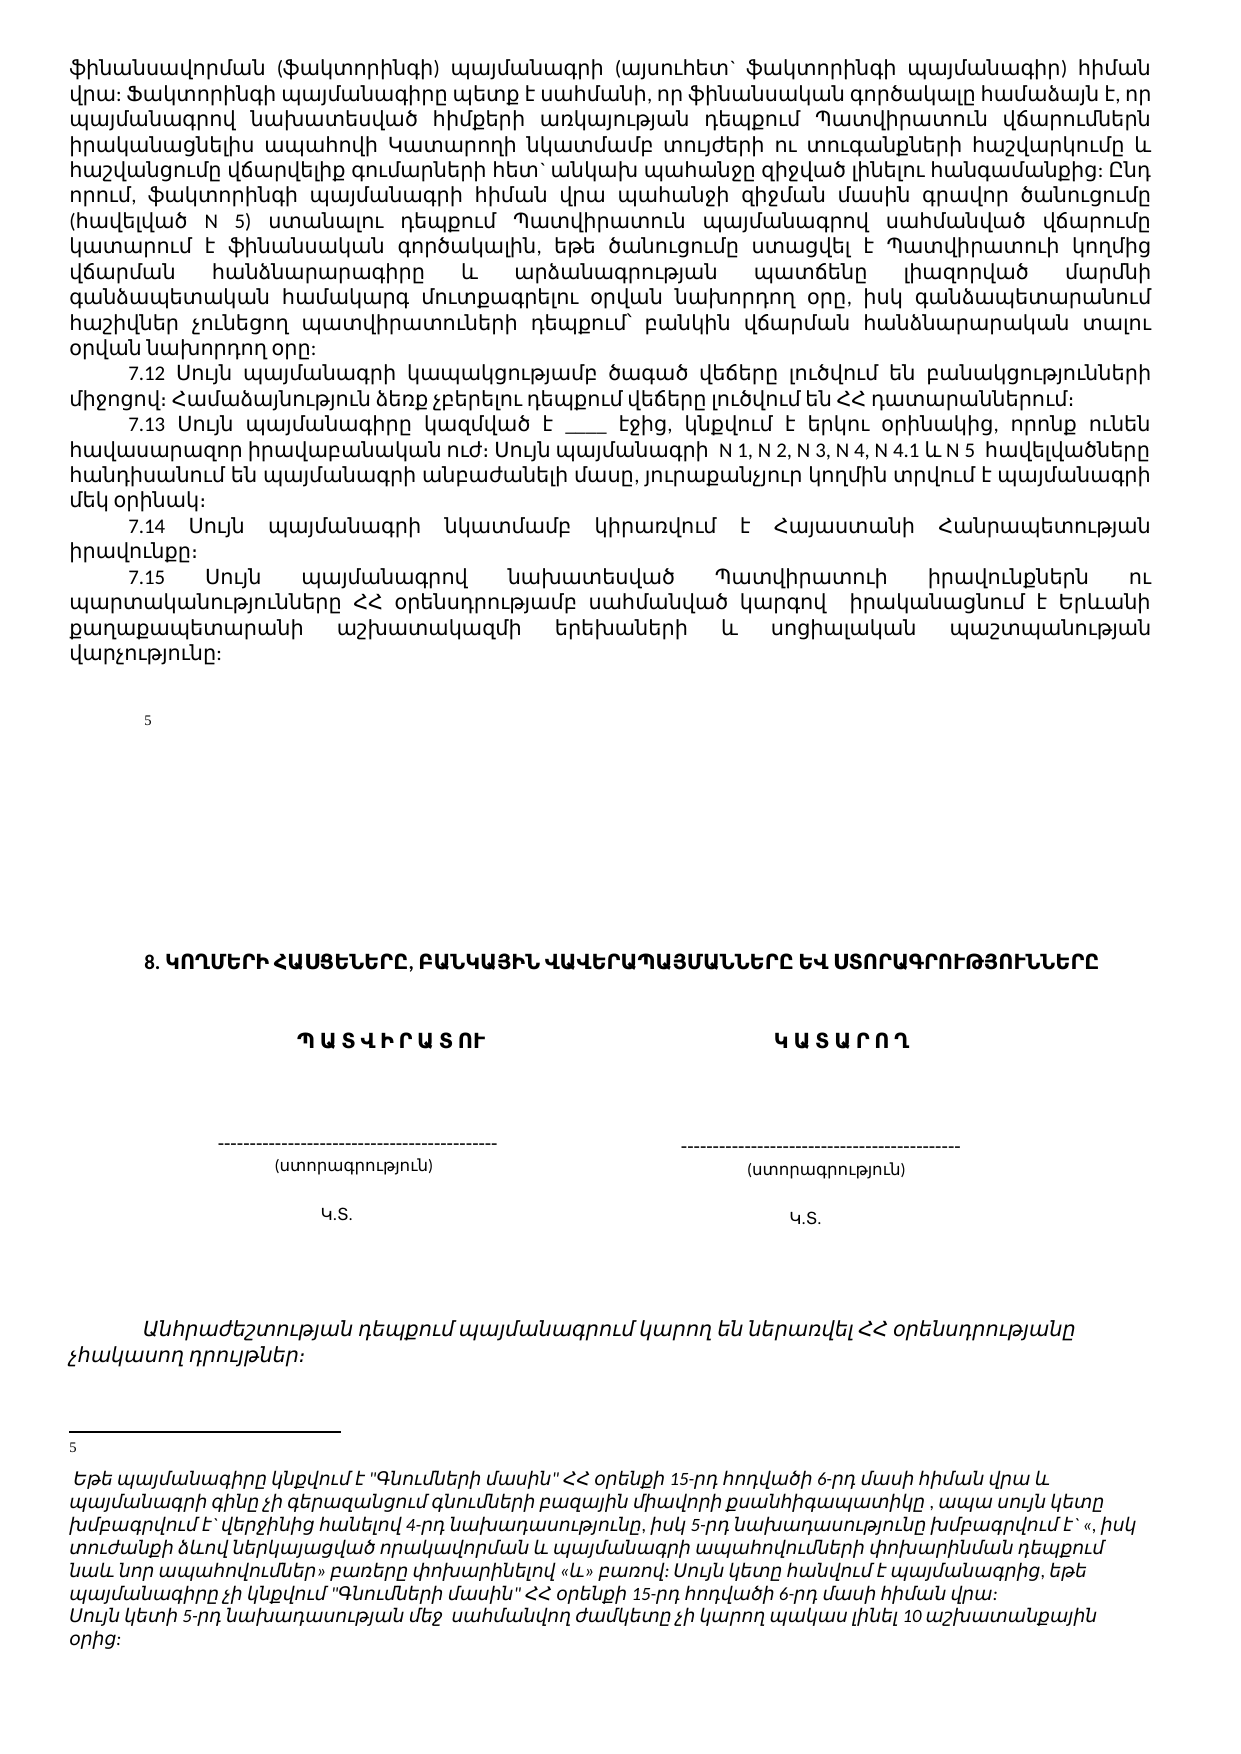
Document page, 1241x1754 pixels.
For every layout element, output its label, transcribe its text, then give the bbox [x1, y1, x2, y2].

text 8. ԿՈՂՄԵՐԻ ՀԱՍՑԵՆԵՐԸ, ԲԱՆԿԱՅԻՆ ՎԱՎԵՐԱՊԱՅՄԱՆՆԵՐԸ ԵՎ ՍՏՈՐԱԳՐՈՒԹՅՈՒՆՆԵՐԸ [69, 949, 1152, 974]
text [69, 56, 1152, 361]
text 7.13 Սույն պայմանագիրը կազմված է ____ էջից, կնքվում է երկու օրինակից, որոնք ունեն հավասարազոր իրավաբանական ուժ։ Սույն պայմանագրի N 1, N 2, N 3, N 4, N 4.1 և N 5 հավելվածները հանդիսանում են պայմանագրի անբաժանելի մասը, յուրաքանչյուր կողմին տրվում է պայմանագրի մեկ օրինակ։ [69, 411, 1152, 513]
text 7.14 Սույն պայմանագրի նկատմամբ կիրառվում է Հայաստանի Հանրապետության իրավունքը։ [69, 513, 1152, 564]
text Անհրաժեշտության դեպքում պայմանագրում կարող են ներառվել ՀՀ օրենսդրությանը չհակասող դրույթներ։ [69, 1316, 1152, 1367]
table_header Պ Ա Տ Վ Ի Ր Ա Տ ՈՒ -------------------------------------------- (ստորագրություն) Կ.Տ. [155, 1029, 627, 1291]
text 7.15 Սույն պայմանագրով նախատեսված Պատվիրատուի իրավունքներն ու պարտականությունները ՀՀ օրենսդրությամբ սահմանված կարգով իրականացնում է Երևանի քաղաքապետարանի աշխատակազմի երեխաների և սոցիալական պաշտպանության վարչությունը: [69, 564, 1152, 666]
table_header Կ Ա Տ Ա Ր Ո Ղ -------------------------------------------- (ստորագրություն) Կ.Տ. [627, 1029, 1056, 1291]
text 7.12 Սույն պայմանագրի կապակցությամբ ծագած վեճերը լուծվում են բանակցությունների միջոցով։ Համաձայնություն ձեռք չբերելու դեպքում վեճերը լուծվում են ՀՀ դատարաններում։ [69, 361, 1152, 411]
